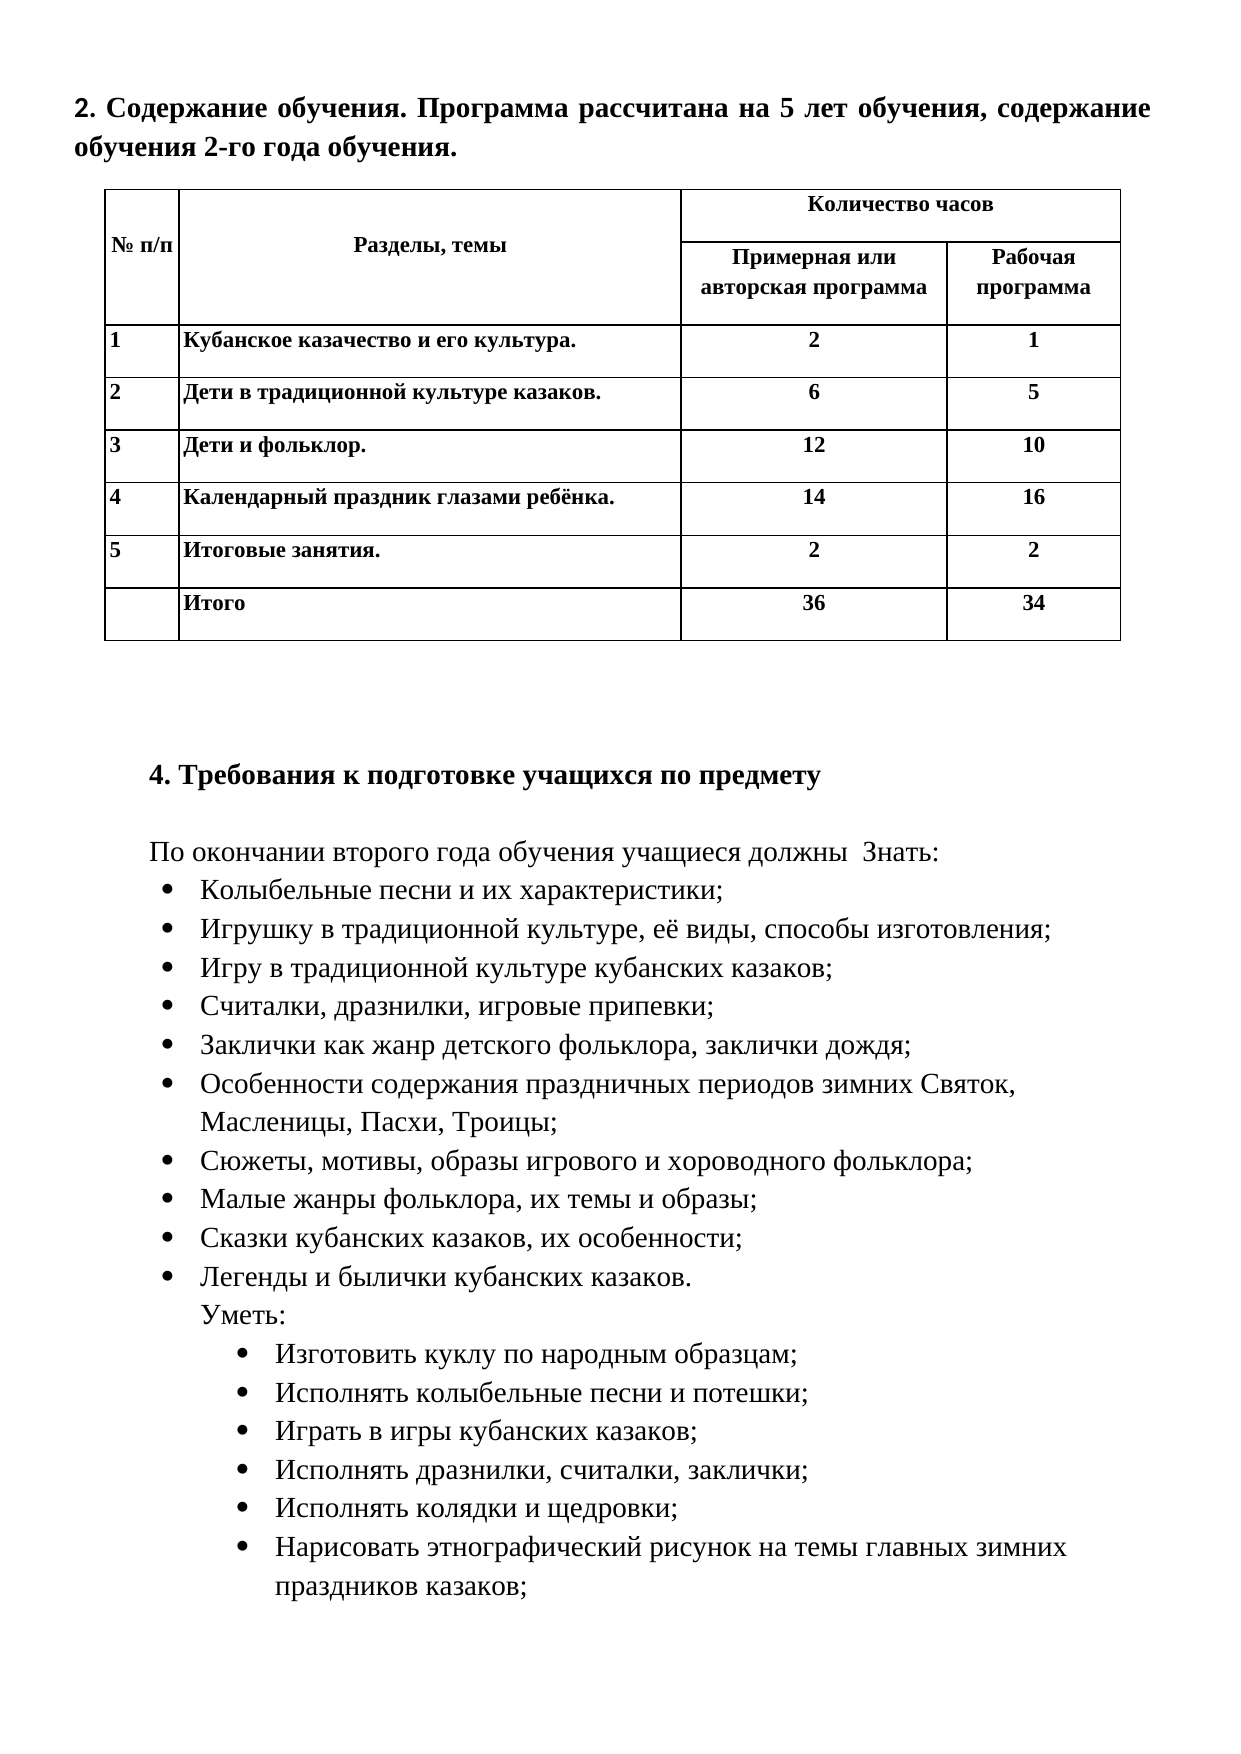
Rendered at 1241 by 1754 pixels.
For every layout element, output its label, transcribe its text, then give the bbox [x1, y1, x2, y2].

table_cell 5 [948, 378, 1120, 429]
table_cell 12 [682, 431, 946, 482]
table_cell 5 [106, 536, 178, 587]
list Малые жанры фольклора, их темы и образы; [162, 1182, 1152, 1215]
table_cell 2 [682, 326, 946, 377]
table_cell 36 [682, 589, 946, 640]
table_cell 34 [948, 589, 1120, 640]
table_cell 1 [948, 326, 1120, 377]
table_header № п/п [106, 190, 178, 324]
table_cell Итого [180, 589, 680, 640]
table_cell 2 [106, 378, 178, 429]
table_cell Итоговые занятия. [180, 536, 680, 587]
list По окончании второго года обучения учащиеся должны Знать: [149, 834, 1152, 867]
table_cell 2 [948, 536, 1120, 587]
list Легенды и былички кубанских казаков. [162, 1259, 1152, 1292]
table_header Количество часов [682, 190, 1120, 241]
table_cell 4 [106, 483, 178, 534]
table_cell 14 [682, 483, 946, 534]
list Колыбельные песни и их характеристики; [162, 872, 1152, 906]
table_header Разделы, темы [180, 190, 680, 324]
table_cell 6 [682, 378, 946, 429]
list Игрушку в традиционной культуре, её виды, способы изготовления; [162, 911, 1152, 945]
table_cell Рабочая программа [948, 243, 1120, 324]
list Игру в традиционной культуре кубанских казаков; [162, 950, 1152, 983]
list Изготовить куклу по народным образцам; [237, 1336, 1152, 1370]
table_cell [106, 589, 178, 640]
list Считалки, дразнилки, игровые припевки; [162, 988, 1152, 1022]
table_cell 10 [948, 431, 1120, 482]
list Уметь: [200, 1297, 1152, 1331]
list Особенности содержания праздничных периодов зимних Святок, Масленицы, Пасхи, Троицы; [162, 1066, 1152, 1138]
list Заклички как жанр детского фольклора, заклички дождя; [162, 1027, 1152, 1061]
list Исполнять колядки и щедровки; [237, 1491, 1152, 1524]
table_cell Дети в традиционной культуре казаков. [180, 378, 680, 429]
table_cell Кубанское казачество и его культура. [180, 326, 680, 377]
list Сюжеты, мотивы, образы игрового и хороводного фольклора; [162, 1143, 1152, 1177]
list Исполнять дразнилки, считалки, заклички; [237, 1452, 1152, 1486]
table_cell 16 [948, 483, 1120, 534]
table_cell 2 [682, 536, 946, 587]
list Сказки кубанских казаков, их особенности; [162, 1220, 1152, 1254]
table_cell Дети и фольклор. [180, 431, 680, 482]
table_cell Календарный праздник глазами ребёнка. [180, 483, 680, 534]
table_cell 3 [106, 431, 178, 482]
list Играть в игры кубанских казаков; [237, 1413, 1152, 1447]
table_cell 1 [106, 326, 178, 377]
list 4. Требования к подготовке учащихся по предмету [149, 757, 1152, 790]
table_cell Примерная или авторская программа [682, 243, 946, 324]
list Нарисовать этнографический рисунок на темы главных зимних праздников казаков; [237, 1529, 1152, 1601]
list Исполнять колыбельные песни и потешки; [237, 1375, 1152, 1408]
text 2. Содержание обучения. Программа рассчитана на 5 лет обучения, содержание обучения 2-го года обучения. [74, 89, 1152, 163]
